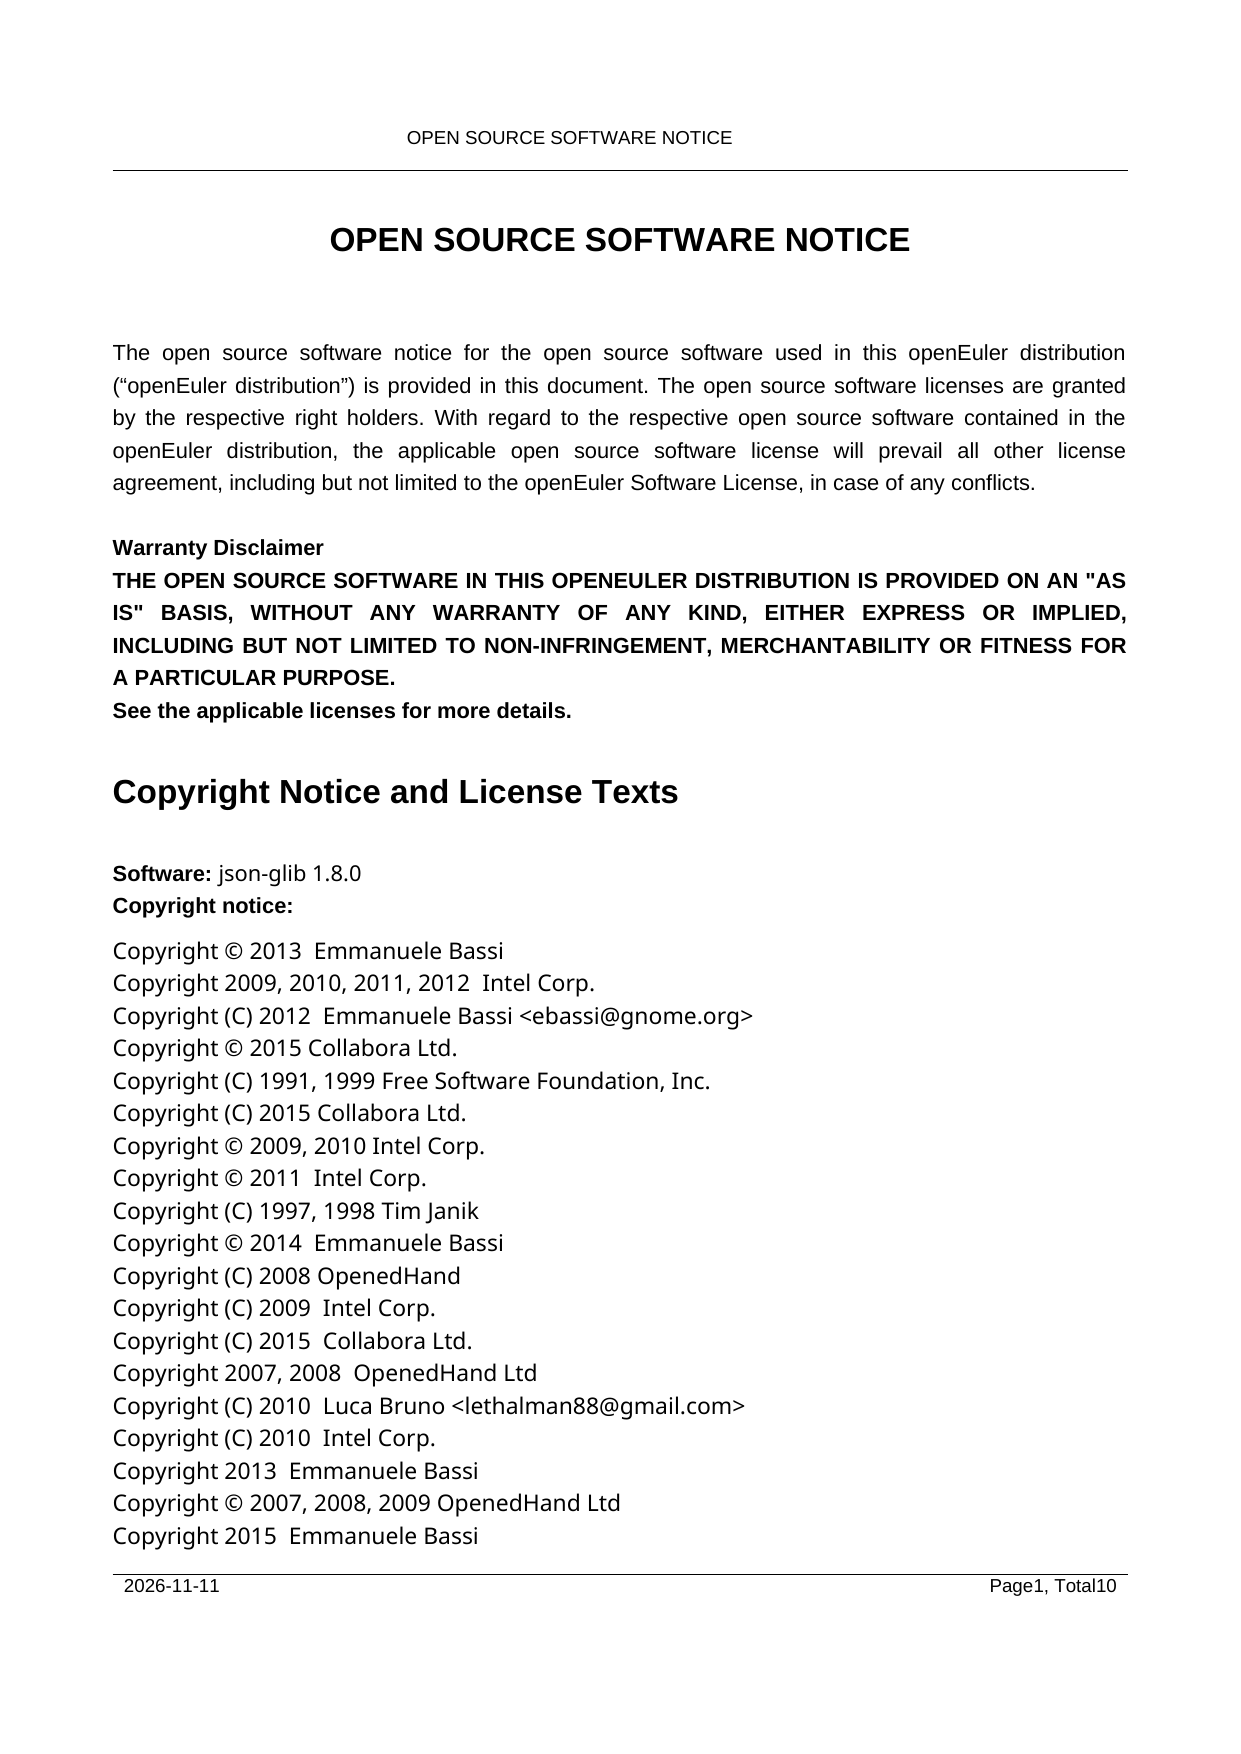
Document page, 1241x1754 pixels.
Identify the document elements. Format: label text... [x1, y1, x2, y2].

text OPEN SOURCE SOFTWARE NOTICE [112, 206, 1128, 271]
text THE OPEN SOURCE SOFTWARE IN THIS OPENEULER DISTRIBUTION IS PROVIDED ON AN "AS IS" BASIS, WITHOUT ANY WARRANTY OF ANY KIND, EITHER EXPRESS OR IMPLIED, INCLUDING BUT NOT LIMITED TO NON-INFRINGEMENT, MERCHANTABILITY OR FITNESS FOR A PARTICULAR PURPOSE. See the applicable licenses for more details. [112, 564, 1128, 726]
text Copyright notice: [112, 889, 1128, 921]
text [112, 934, 1128, 1551]
text The open source software notice for the open source software used in this openEuler distribution (“openEuler distribution”) is provided in this document. The open source software licenses are granted by the respective right holders. With regard to the respective open source software contained in the openEuler distribution, the applicable open source software license will prevail all other license agreement, including but not limited to the openEuler Software License, in case of any conflicts. [112, 336, 1128, 499]
text Copyright Notice and License Texts [112, 759, 1128, 824]
text Warranty Disclaimer [112, 531, 1128, 564]
title Software: json-glib 1.8.0 [112, 856, 1128, 889]
